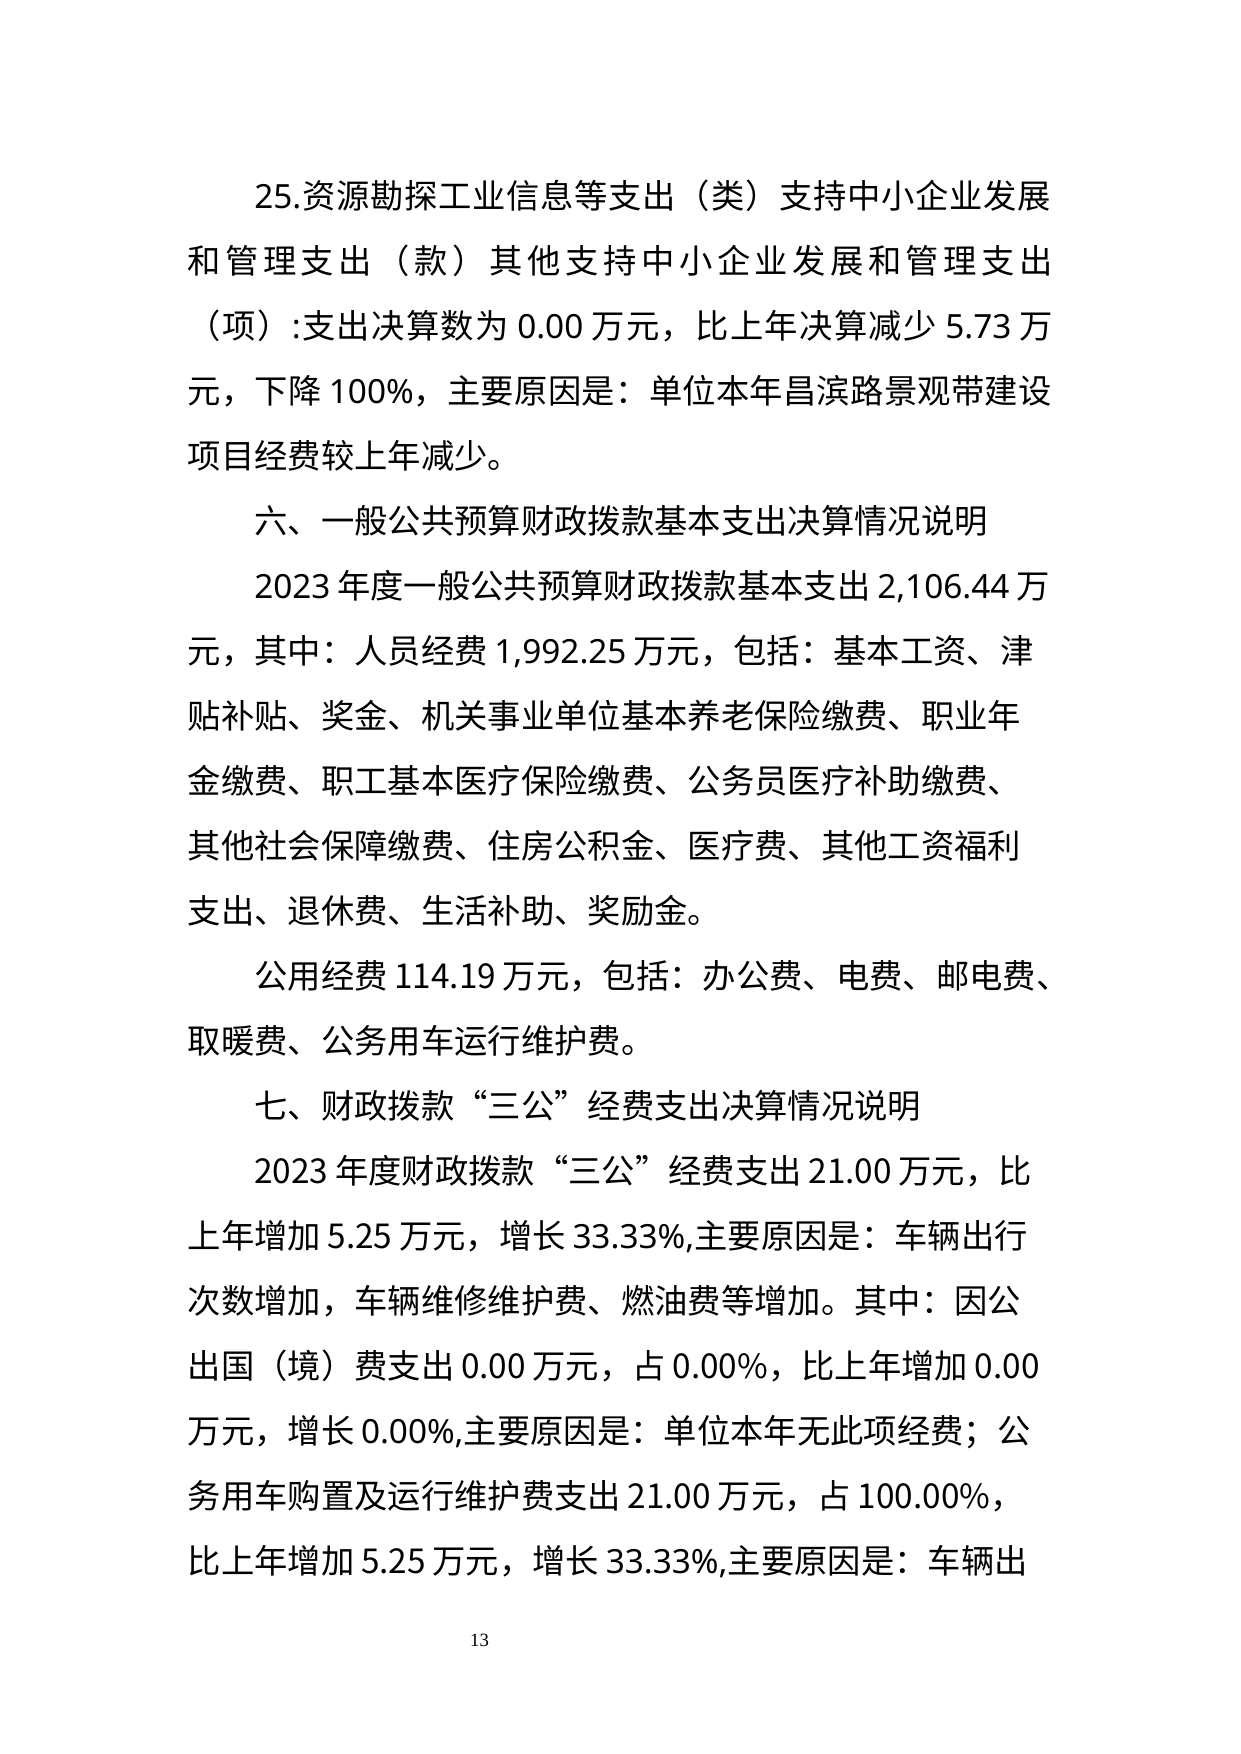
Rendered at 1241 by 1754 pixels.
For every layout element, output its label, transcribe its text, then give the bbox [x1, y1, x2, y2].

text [187, 1137, 1053, 1592]
text 六、一般公共预算财政拨款基本支出决算情况说明 [187, 487, 1053, 552]
text 七、财政拨款“三公”经费支出决算情况说明 [187, 1072, 1053, 1137]
text 2023年度一般公共预算财政拨款基本支出2,106.44万元，其中：人员经费1,992.25万元，包括：基本工资、津贴补贴、奖金、机关事业单位基本养老保险缴费、职业年金缴费、职工基本医疗保险缴费、公务员医疗补助缴费、其他社会保障缴费、住房公积金、医疗费、其他工资福利支出、退休费、生活补助、奖励金。 [187, 552, 1053, 942]
text 公用经费114.19万元，包括：办公费、电费、邮电费、取暖费、公务用车运行维护费。 [187, 942, 1053, 1072]
text 25.资源勘探工业信息等支出（类）支持中小企业发展和管理支出（款）其他支持中小企业发展和管理支出（项）:支出决算数为0.00万元，比上年决算减少5.73万元，下降100%，主要原因是：单位本年昌滨路景观带建设项目经费较上年减少。 [187, 162, 1053, 487]
